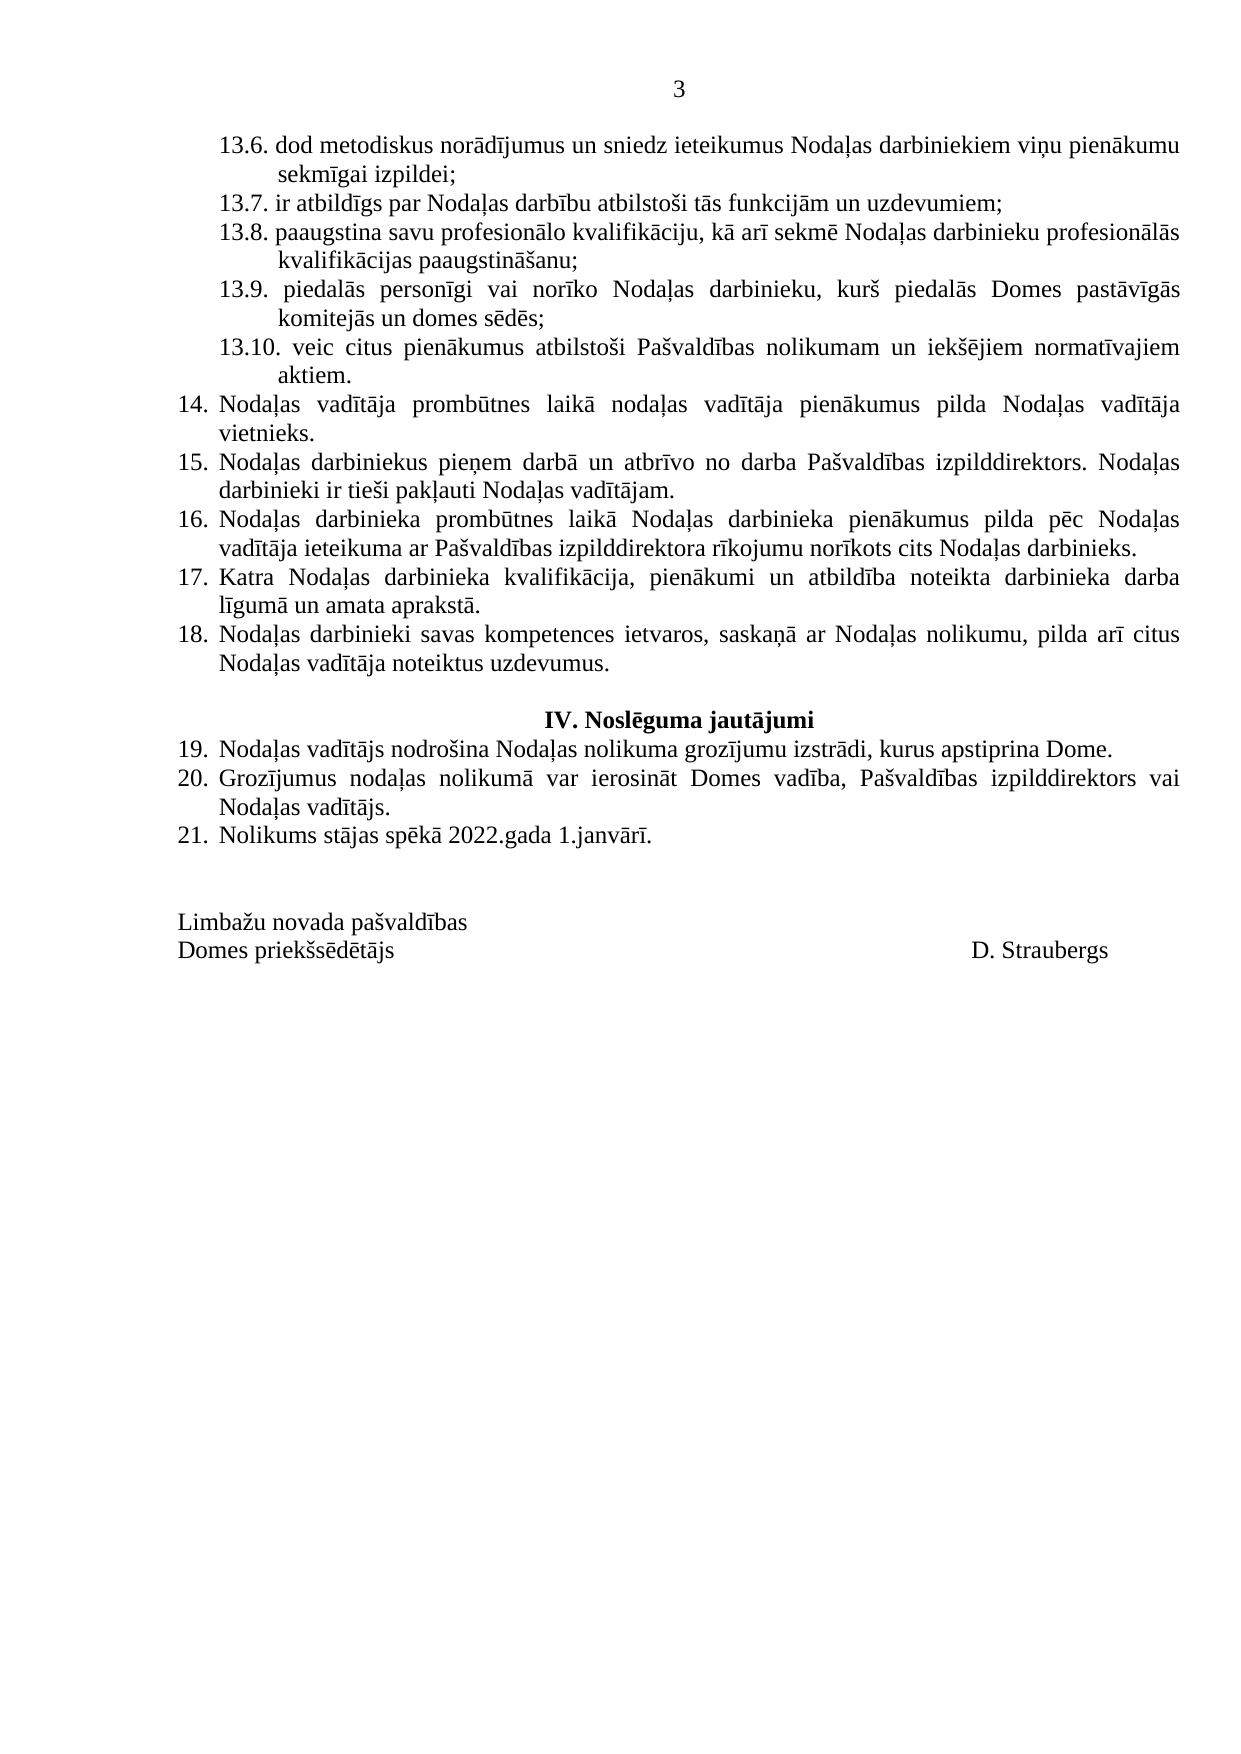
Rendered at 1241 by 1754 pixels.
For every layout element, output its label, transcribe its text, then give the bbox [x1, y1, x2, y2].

text Limbažu novada pašvaldības [177, 907, 1181, 936]
list Katra Nodaļas darbinieka kvalifikācija, pienākumi un atbildība noteikta darbinieka darba līgumā un amata aprakstā. [177, 562, 1181, 619]
list Nodaļas darbinieki savas kompetences ietvaros, saskaņā ar Nodaļas nolikumu, pilda arī citus Nodaļas vadītāja noteiktus uzdevumus. [177, 619, 1181, 677]
text 13.8. paaugstina savu profesionālo kvalifikāciju, kā arī sekmē Nodaļas darbinieku profesionālās kvalifikācijas paaugstināšanu; [218, 217, 1181, 274]
list Nodaļas vadītāja prombūtnes laikā nodaļas vadītāja pienākumus pilda Nodaļas vadītāja vietnieks. [177, 389, 1181, 447]
text IV. Noslēguma jautājumi [177, 706, 1181, 734]
list Nodaļas darbiniekus pieņem darbā un atbrīvo no darba Pašvaldības izpilddirektors. Nodaļas darbinieki ir tieši pakļauti Nodaļas vadītājam. [177, 447, 1181, 504]
text 13.9. piedalās personīgi vai norīko Nodaļas darbinieku, kurš piedalās Domes pastāvīgās komitejās un domes sēdēs; [218, 274, 1181, 332]
list Grozījumus nodaļas nolikumā var ierosināt Domes vadība, Pašvaldības izpilddirektors vai Nodaļas vadītājs. [177, 763, 1181, 821]
list Nodaļas vadītājs nodrošina Nodaļas nolikuma grozījumu izstrādi, kurus apstiprina Dome. [177, 734, 1181, 763]
text 13.10. veic citus pienākumus atbilstoši Pašvaldības nolikumam un iekšējiem normatīvajiem aktiem. [218, 332, 1181, 389]
text 13.7. ir atbildīgs par Nodaļas darbību atbilstoši tās funkcijām un uzdevumiem; [218, 188, 1181, 217]
list Nolikums stājas spēkā 2022.gada 1.janvārī. [177, 821, 1181, 849]
text Domes priekšsēdētājs D. Straubergs [177, 936, 1181, 964]
text 13.6. dod metodiskus norādījumus un sniedz ieteikumus Nodaļas darbiniekiem viņu pienākumu sekmīgai izpildei; [218, 131, 1181, 188]
list Nodaļas darbinieka prombūtnes laikā Nodaļas darbinieka pienākumus pilda pēc Nodaļas vadītāja ieteikuma ar Pašvaldības izpilddirektora rīkojumu norīkots cits Nodaļas darbinieks. [177, 504, 1181, 562]
